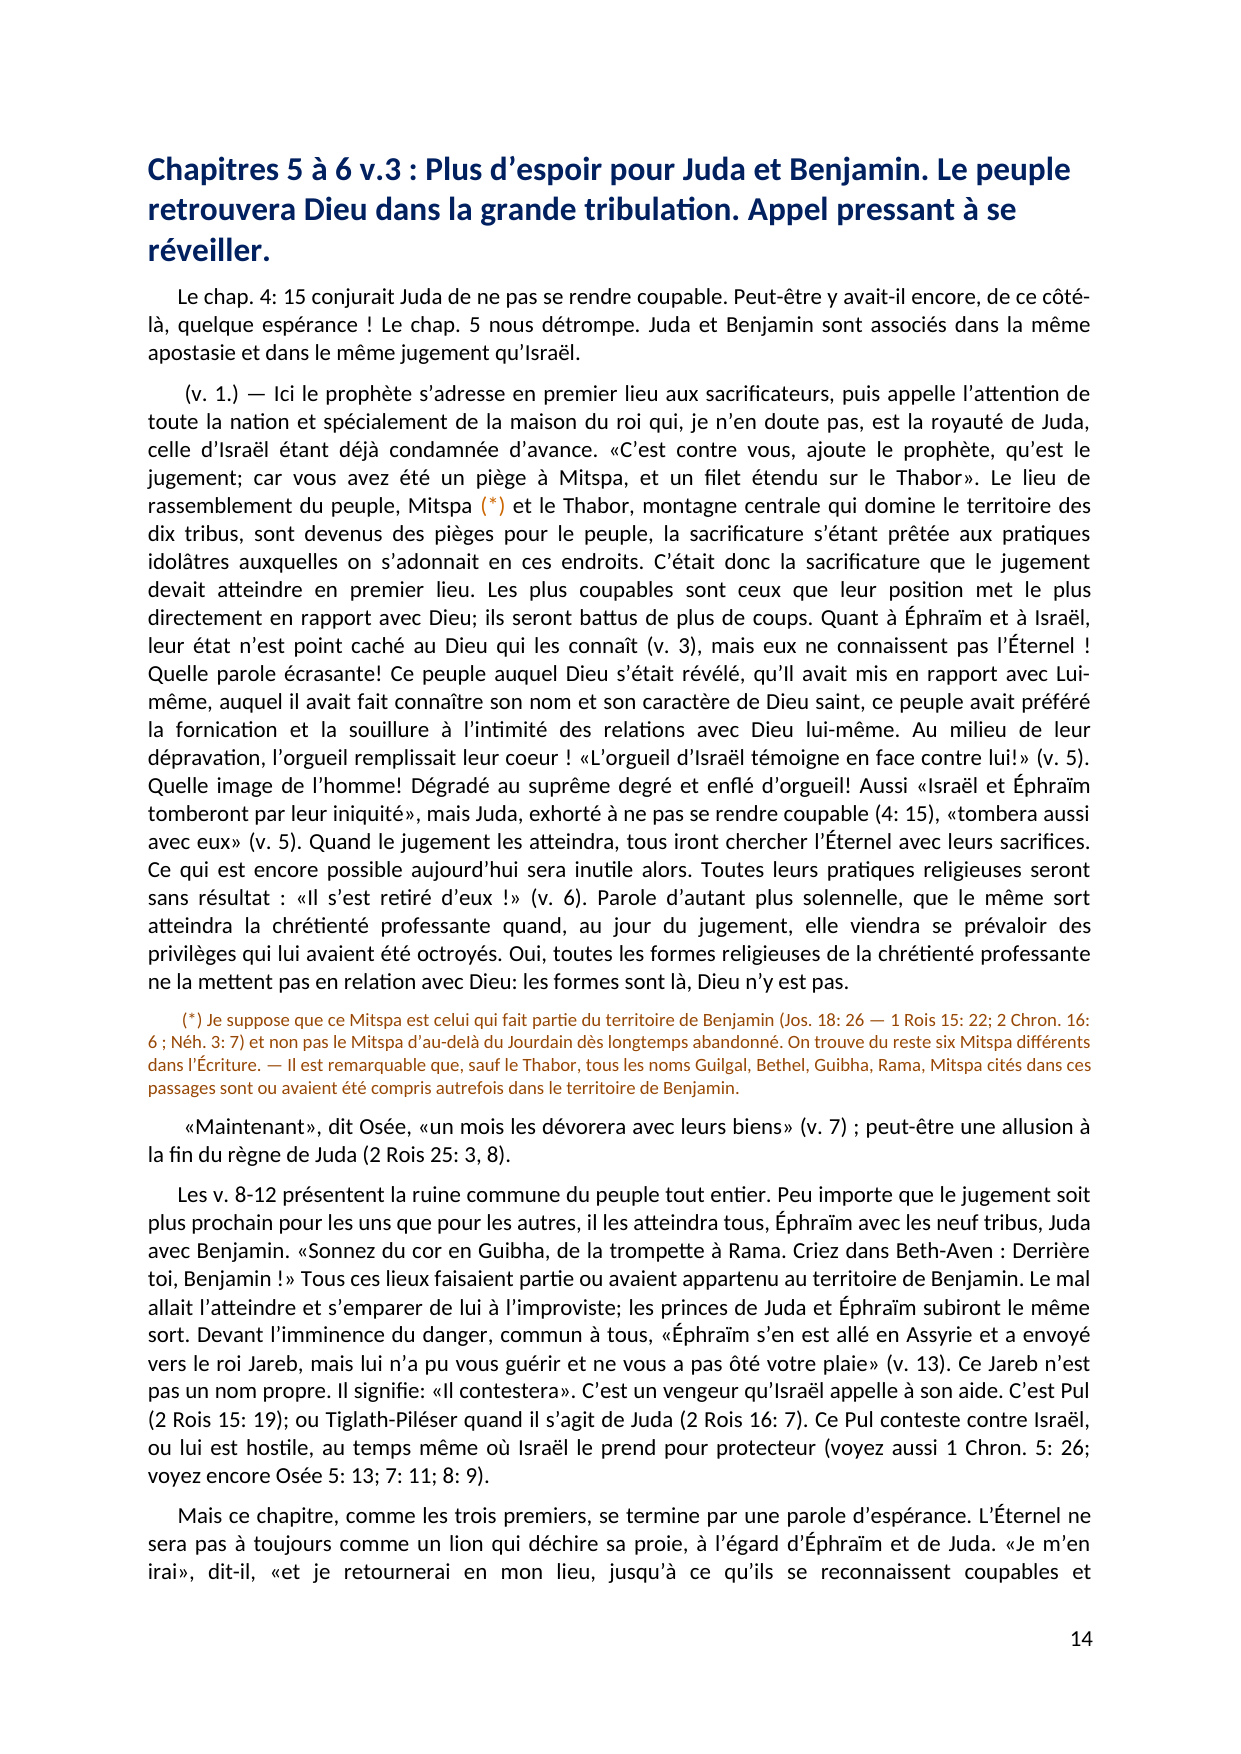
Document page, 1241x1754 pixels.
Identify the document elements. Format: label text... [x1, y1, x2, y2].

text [148, 1501, 1093, 1585]
subtitle Chapitres 5 à 6 v.3 : Plus d’espoir pour Juda et Benjamin. Le peuple retrouvera Dieu dans la grande tribulation. Appel pressant à se réveiller. [148, 148, 1093, 270]
text (v. 1.) — Ici le prophète s’adresse en premier lieu aux sacrificateurs, puis appelle l’attention de toute la nation et spécialement de la maison du roi qui, je n’en doute pas, est la royauté de Juda, celle d’Israël étant déjà condamnée d’avance. «C’est contre vous, ajoute le prophète, qu’est le jugement; car vous avez été un piège à Mitspa, et un filet étendu sur le Thabor». Le lieu de rassemblement du peuple, Mitspa (*) et le Thabor, montagne centrale qui domine le territoire des dix tribus, sont devenus des pièges pour le peuple, la sacrificature s’étant prêtée aux pratiques idolâtres auxquelles on s’adonnait en ces endroits. C’était donc la sacrificature que le jugement devait atteindre en premier lieu. Les plus coupables sont ceux que leur position met le plus directement en rapport avec Dieu; ils seront battus de plus de coups. Quant à Éphraïm et à Israël, leur état n’est point caché au Dieu qui les connaît (v. 3), mais eux ne connaissent pas l’Éternel ! Quelle parole écrasante! Ce peuple auquel Dieu s’était révélé, qu’Il avait mis en rapport avec Lui-même, auquel il avait fait connaître son nom et son caractère de Dieu saint, ce peuple avait préféré la fornication et la souillure à l’intimité des relations avec Dieu lui-même. Au milieu de leur dépravation, l’orgueil remplissait leur coeur ! «L’orgueil d’Israël témoigne en face contre lui!» (v. 5). Quelle image de l’homme! Dégradé au suprême degré et enflé d’orgueil! Aussi «Israël et Éphraïm tomberont par leur iniquité», mais Juda, exhorté à ne pas se rendre coupable (4: 15), «tombera aussi avec eux» (v. 5). Quand le jugement les atteindra, tous iront chercher l’Éternel avec leurs sacrifices. Ce qui est encore possible aujourd’hui sera inutile alors. Toutes leurs pratiques religieuses seront sans résultat : «Il s’est retiré d’eux !» (v. 6). Parole d’autant plus solennelle, que le même sort atteindra la chrétienté professante quand, au jour du jugement, elle viendra se prévaloir des privilèges qui lui avaient été octroyés. Oui, toutes les formes religieuses de la chrétienté professante ne la mettent pas en relation avec Dieu: les formes sont là, Dieu n’y est pas. [148, 379, 1093, 995]
text Le chap. 4: 15 conjurait Juda de ne pas se rendre coupable. Peut-être y avait-il encore, de ce côté-là, quelque espérance ! Le chap. 5 nous détrompe. Juda et Benjamin sont associés dans la même apostasie et dans le même jugement qu’Israël. [148, 282, 1093, 366]
text (*) Je suppose que ce Mitspa est celui qui fait partie du territoire de Benjamin (Jos. 18: 26 — 1 Rois 15: 22; 2 Chron. 16: 6 ; Néh. 3: 7) et non pas le Mitspa d’au-deIà du Jourdain dès longtemps abandonné. On trouve du reste six Mitspa différents dans l’Écriture. — Il est remarquable que, sauf le Thabor, tous les noms Guilgal, Bethel, Guibha, Rama, Mitspa cités dans ces passages sont ou avaient été compris autrefois dans le territoire de Benjamin. [148, 1008, 1093, 1099]
text «Maintenant», dit Osée, «un mois les dévorera avec leurs biens» (v. 7) ; peut-être une allusion à la fin du règne de Juda (2 Rois 25: 3, 8). [148, 1112, 1093, 1168]
text Les v. 8-12 présentent la ruine commune du peuple tout entier. Peu importe que le jugement soit plus prochain pour les uns que pour les autres, il les atteindra tous, Éphraïm avec les neuf tribus, Juda avec Benjamin. «Sonnez du cor en Guibha, de la trompette à Rama. Criez dans Beth-Aven : Derrière toi, Benjamin !» Tous ces lieux faisaient partie ou avaient appartenu au territoire de Benjamin. Le mal allait l’atteindre et s’emparer de lui à l’improviste; les princes de Juda et Éphraïm subiront le même sort. Devant l’imminence du danger, commun à tous, «Éphraïm s’en est allé en Assyrie et a envoyé vers le roi Jareb, mais lui n’a pu vous guérir et ne vous a pas ôté votre plaie» (v. 13). Ce Jareb n’est pas un nom propre. Il signifie: «Il contestera». C’est un vengeur qu’Israël appelle à son aide. C’est Pul (2 Rois 15: 19); ou Tiglath-Piléser quand il s’agit de Juda (2 Rois 16: 7). Ce Pul conteste contre Israël, ou lui est hostile, au temps même où Israël le prend pour protecteur (voyez aussi 1 Chron. 5: 26; voyez encore Osée 5: 13; 7: 11; 8: 9). [148, 1181, 1093, 1489]
